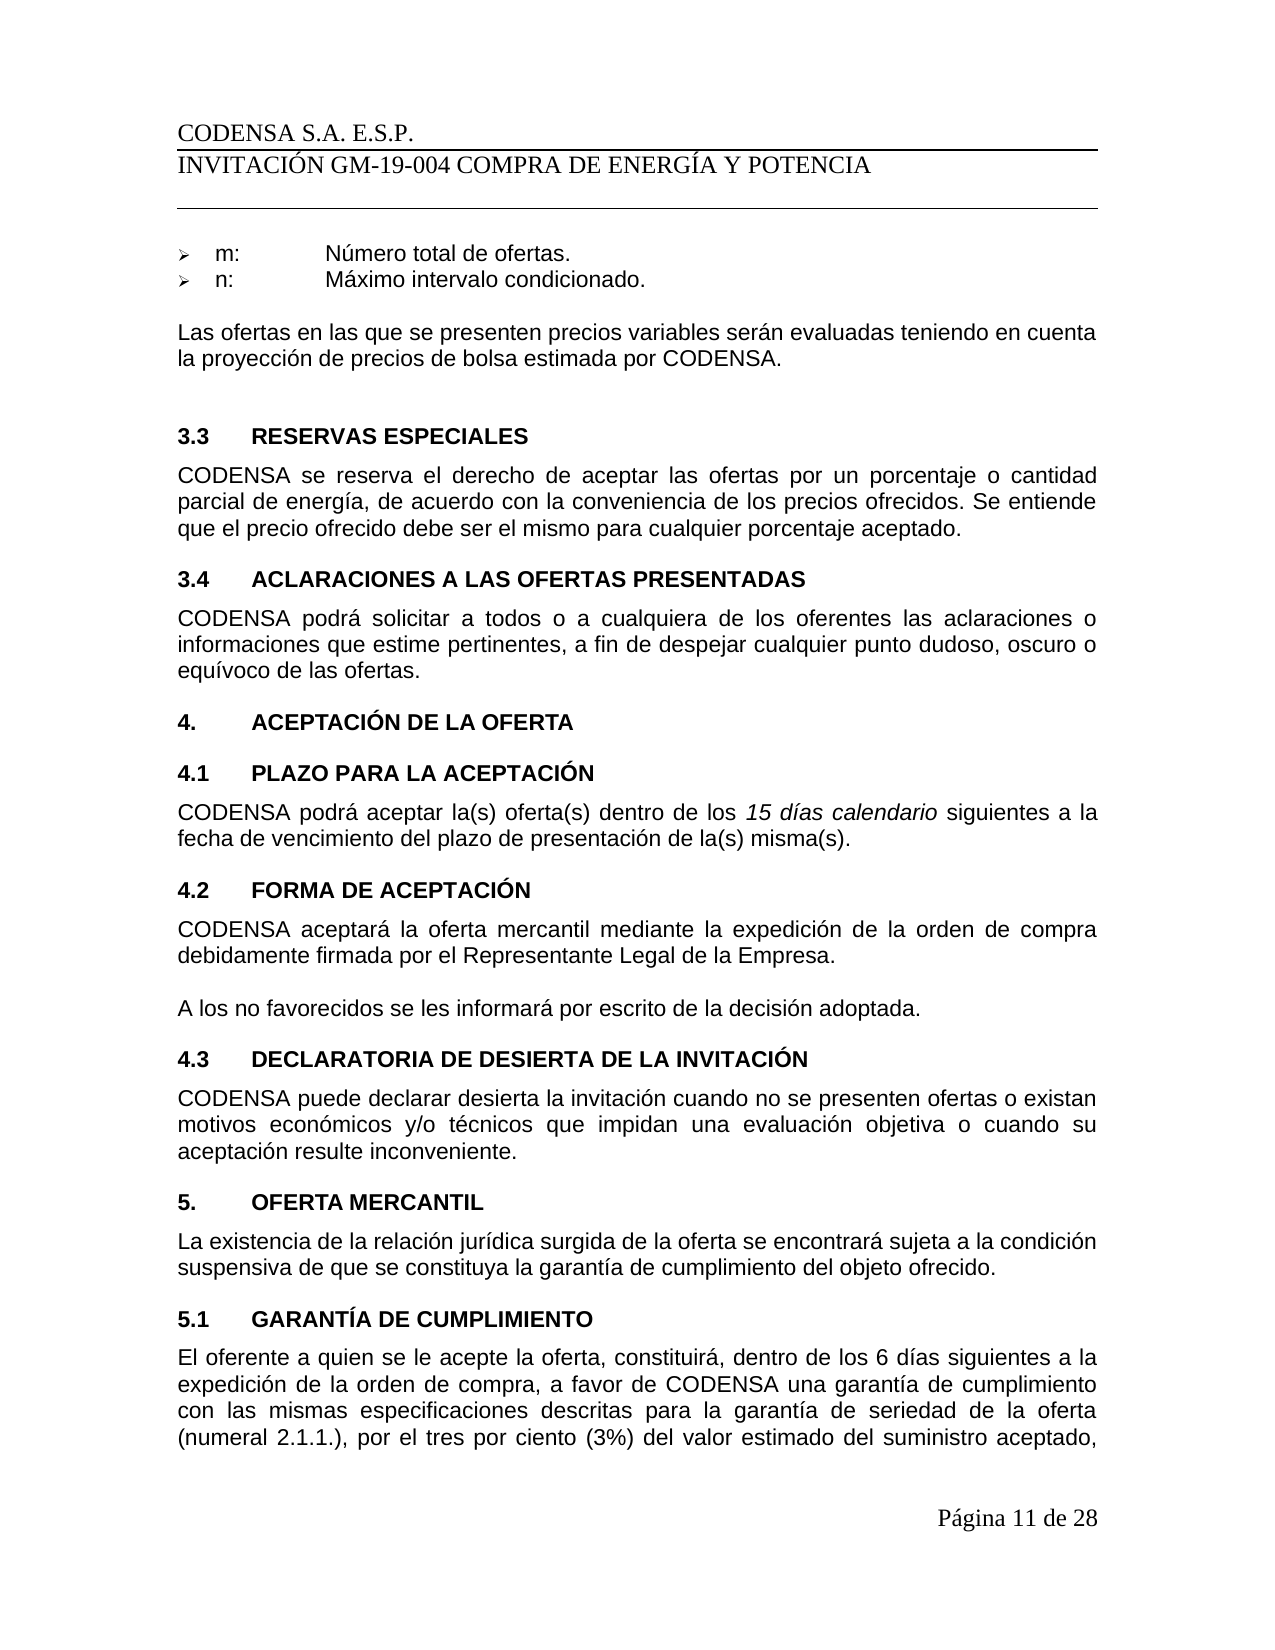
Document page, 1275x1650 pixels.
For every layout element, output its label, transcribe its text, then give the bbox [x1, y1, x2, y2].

list n: Máximo intervalo condicionado. [177, 266, 1098, 293]
text La existencia de la relación jurídica surgida de la oferta se encontrará sujeta a la condición suspensiva de que se constituya la garantía de cumplimiento del objeto ofrecido. [177, 1228, 1098, 1281]
subtitle OFERTA MERCANTIL [177, 1189, 1098, 1215]
text CODENSA se reserva el derecho de aceptar las ofertas por un porcentaje o cantidad parcial de energía, de acuerdo con la conveniencia de los precios ofrecidos. Se entiende que el precio ofrecido debe ser el mismo para cualquier porcentaje aceptado. [177, 462, 1098, 541]
text CODENSA podrá aceptar la(s) oferta(s) dentro de los 15 días calendario siguientes a la fecha de vencimiento del plazo de presentación de la(s) misma(s). [177, 799, 1098, 852]
subtitle Plazo PARA la ACEPTACIÓN [177, 760, 1098, 787]
subtitle Forma de ACEPTACIÓN [177, 877, 1098, 903]
subtitle Declaratoria de desierta de la INVITACIÓN [177, 1046, 1098, 1072]
text CODENSA aceptará la oferta mercantil mediante la expedición de la orden de compra debidamente firmada por el Representante Legal de la Empresa. [177, 916, 1098, 968]
subtitle Garantía de Cumplimiento [177, 1306, 1098, 1332]
text CODENSA puede declarar desierta la invitación cuando no se presenten ofertas o existan motivos económicos y/o técnicos que impidan una evaluación objetiva o cuando su aceptación resulte inconveniente. [177, 1085, 1098, 1164]
subtitle Reservas especiales [177, 423, 1098, 449]
list m: Número total de ofertas. [177, 240, 1098, 266]
text CODENSA podrá solicitar a todos o a cualquiera de los oferentes las aclaraciones o informaciones que estime pertinentes, a fin de despejar cualquier punto dudoso, oscuro o equívoco de las ofertas. [177, 605, 1098, 684]
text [177, 1344, 1098, 1450]
text A los no favorecidos se les informará por escrito de la decisión adoptada. [177, 995, 1098, 1021]
text Las ofertas en las que se presenten precios variables serán evaluadas teniendo en cuenta la proyección de precios de bolsa estimada por CODENSA. [177, 319, 1098, 372]
subtitle aCEPTACIÓN DE LA OFERTA [177, 709, 1098, 735]
subtitle ACLARACIONES A LAS OFERTAS PRESENTADAS [177, 566, 1098, 592]
